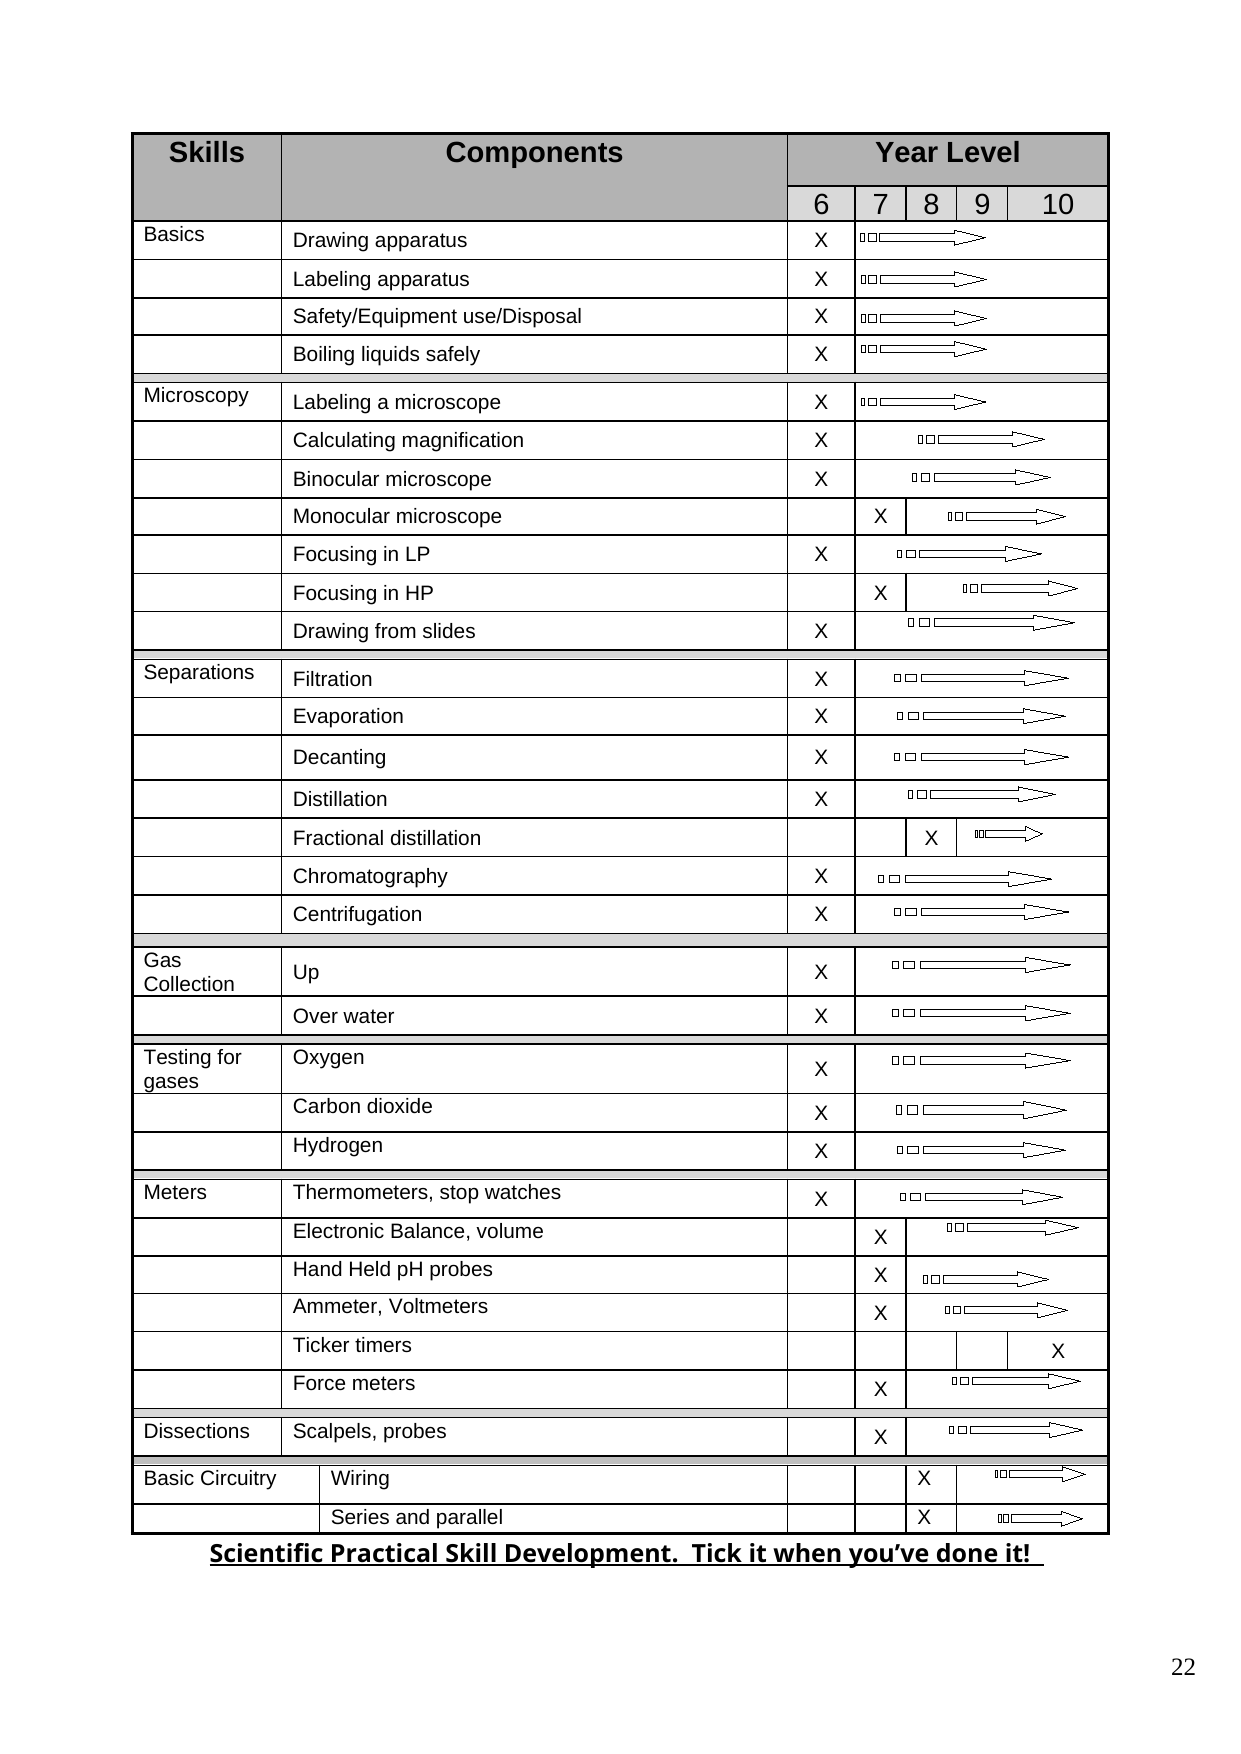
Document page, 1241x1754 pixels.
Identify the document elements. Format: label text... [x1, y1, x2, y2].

table_cell [856, 948, 1107, 995]
table_cell X [856, 1257, 905, 1292]
table_cell X [856, 1371, 905, 1408]
table_cell Ticker timers [282, 1332, 787, 1369]
table_cell [787, 651, 855, 658]
table_cell [957, 1505, 1107, 1532]
table_cell [856, 857, 1107, 894]
table_cell [134, 698, 281, 734]
table_cell [957, 374, 1008, 382]
table_cell [787, 1409, 855, 1417]
table_cell Wiring [320, 1466, 787, 1503]
table_cell [788, 1219, 854, 1255]
table_cell [134, 460, 281, 497]
table_cell [856, 698, 1107, 734]
table_cell X [788, 781, 854, 817]
table_cell Focusing in HP [282, 574, 787, 611]
table_cell [134, 819, 281, 856]
table_cell Testing for gases [134, 1045, 281, 1092]
table_cell [281, 651, 787, 658]
table_cell X [788, 383, 854, 420]
table_cell X [788, 336, 854, 372]
table_cell Boiling liquids safely [282, 336, 787, 372]
table_cell Calculating magnification [282, 422, 787, 458]
table_cell [134, 574, 281, 611]
table_cell [134, 651, 281, 658]
table_cell [1008, 1409, 1107, 1417]
table_cell Safety/Equipment use/Disposal [282, 299, 787, 334]
table_cell X [907, 819, 956, 856]
table_cell [856, 1332, 905, 1369]
table_cell [855, 1171, 906, 1178]
table_cell [855, 374, 906, 382]
table_cell [907, 499, 1107, 534]
table_cell [134, 422, 281, 458]
table_cell Binocular microscope [282, 460, 787, 497]
table_cell [907, 1332, 956, 1369]
table_cell [957, 1036, 1008, 1043]
table_cell Drawing apparatus [282, 222, 787, 259]
table_cell [957, 819, 1107, 856]
table_cell [788, 1418, 854, 1455]
table_cell [906, 1036, 957, 1043]
table_cell Hand Held pH probes [282, 1257, 787, 1292]
table_cell [134, 612, 281, 649]
table_cell [134, 260, 281, 297]
table_cell [957, 1409, 1008, 1417]
table_cell [907, 1418, 1107, 1455]
table_cell [788, 1505, 854, 1532]
table_cell 8 [907, 187, 956, 220]
table_cell X [788, 612, 854, 649]
table_cell Up [282, 948, 787, 995]
table_cell [856, 819, 905, 856]
table_cell [281, 1409, 787, 1417]
table_cell [856, 299, 1107, 334]
table_cell [134, 536, 281, 572]
table_cell [957, 1171, 1008, 1178]
table_cell 7 [856, 187, 905, 220]
table_cell [906, 651, 957, 658]
table_cell [134, 1171, 281, 1178]
table_cell [134, 1371, 281, 1408]
table_cell X [907, 1466, 956, 1503]
table_cell [134, 1094, 281, 1131]
table_cell [134, 1036, 281, 1043]
table_cell [788, 1371, 854, 1408]
table_cell Dissections [134, 1418, 281, 1455]
table_cell [1008, 651, 1107, 658]
table_header Year Level [788, 135, 1107, 185]
table_cell X [788, 857, 854, 894]
table_cell [788, 574, 854, 611]
table_cell Labeling apparatus [282, 260, 787, 297]
table_cell [134, 1294, 281, 1331]
table_cell Over water [282, 997, 787, 1034]
table_cell [134, 1257, 281, 1292]
table_cell 6 [788, 187, 854, 220]
table_cell [134, 857, 281, 894]
table_cell [907, 1257, 1107, 1292]
table_cell X [788, 460, 854, 497]
table_cell Chromatography [282, 857, 787, 894]
table_cell [856, 536, 1107, 572]
table_cell Distillation [282, 781, 787, 817]
table_cell X [1008, 1332, 1107, 1369]
table_cell [1008, 1036, 1107, 1043]
table_cell [787, 1036, 855, 1043]
table_cell [855, 934, 906, 946]
table_cell Basics [134, 222, 281, 259]
table_cell X [788, 1133, 854, 1169]
table_cell Monocular microscope [282, 499, 787, 534]
table_cell Gas Collection [134, 948, 281, 995]
table_cell X [788, 1180, 854, 1217]
table_cell [134, 781, 281, 817]
table_cell Decanting [282, 736, 787, 779]
table_cell [134, 499, 281, 534]
table_cell [906, 1171, 957, 1178]
table_cell [856, 896, 1107, 933]
table_cell [134, 1219, 281, 1255]
table_cell X [788, 698, 854, 734]
table_cell Centrifugation [282, 896, 787, 933]
table_cell [134, 336, 281, 372]
table_cell Filtration [282, 660, 787, 697]
table_cell [957, 934, 1008, 946]
table_cell X [788, 536, 854, 572]
table_cell X [788, 660, 854, 697]
table_cell [856, 1466, 905, 1503]
table_cell [907, 574, 1107, 611]
table_cell [281, 374, 787, 382]
table_cell [788, 1257, 854, 1292]
table_header Skills [134, 135, 281, 220]
table_cell [856, 1505, 905, 1532]
table_cell [787, 934, 855, 946]
table_cell 9 [957, 187, 1007, 220]
table_cell Separations [134, 660, 281, 697]
table_cell [856, 781, 1107, 817]
table_cell [855, 1409, 906, 1417]
table_cell [1008, 1171, 1107, 1178]
table_cell Microscopy [134, 383, 281, 420]
table_cell [856, 422, 1107, 458]
table_cell [856, 1180, 1107, 1217]
table_cell X [788, 1045, 854, 1092]
table_cell X [856, 1219, 905, 1255]
table_cell [134, 1505, 319, 1532]
table_cell [856, 222, 1107, 259]
table_cell [134, 896, 281, 933]
table_cell X [856, 1294, 905, 1331]
table_cell [134, 299, 281, 334]
table_cell X [788, 948, 854, 995]
table_cell [134, 736, 281, 779]
table_cell Series and parallel [320, 1505, 787, 1532]
table_cell [906, 1409, 957, 1417]
table_cell [856, 1133, 1107, 1169]
table_cell Drawing from slides [282, 612, 787, 649]
table_header Components [282, 135, 787, 220]
table_cell [856, 997, 1107, 1034]
table_cell [957, 651, 1008, 658]
table_cell [788, 499, 854, 534]
table_cell Evaporation [282, 698, 787, 734]
table_cell X [788, 222, 854, 259]
table_cell [1008, 934, 1107, 946]
table_cell X [856, 499, 905, 534]
table_cell X [788, 422, 854, 458]
table_cell [788, 819, 854, 856]
table_cell [957, 1466, 1107, 1503]
table_cell [855, 1036, 906, 1043]
table_cell Thermometers, stop watches [282, 1180, 787, 1217]
table_cell [134, 1332, 281, 1369]
table_cell [856, 260, 1107, 297]
table_cell 10 [1008, 187, 1107, 220]
table_cell Scalpels, probes [282, 1418, 787, 1455]
table_cell [281, 1036, 787, 1043]
table_cell Meters [134, 1180, 281, 1217]
table_cell Fractional distillation [282, 819, 787, 856]
table_cell [134, 1409, 281, 1417]
table_cell Focusing in LP [282, 536, 787, 572]
table_cell [907, 1371, 1107, 1408]
table_cell [134, 374, 281, 382]
table_cell Ammeter, Voltmeters [282, 1294, 787, 1331]
table_cell Hydrogen [282, 1133, 787, 1169]
table_cell X [788, 896, 854, 933]
table_cell [906, 934, 957, 946]
table_cell [856, 660, 1107, 697]
table_cell [856, 336, 1107, 372]
table_cell X [907, 1505, 956, 1532]
table_cell [788, 1294, 854, 1331]
table_cell Oxygen [282, 1045, 787, 1092]
table_cell [281, 1171, 787, 1178]
table_cell [957, 1332, 1007, 1369]
table_cell [856, 1094, 1107, 1131]
table_cell [788, 1466, 854, 1503]
table_cell [907, 1219, 1107, 1255]
table_cell Force meters [282, 1371, 787, 1408]
table_cell Basic Circuitry [134, 1466, 319, 1503]
table_cell [856, 383, 1107, 420]
table_cell [1008, 374, 1107, 382]
table_cell [787, 1171, 855, 1178]
table_cell [787, 374, 855, 382]
table_cell [134, 1457, 1107, 1464]
table_cell [856, 736, 1107, 779]
table_cell [281, 934, 787, 946]
table_cell Electronic Balance, volume [282, 1219, 787, 1255]
table_cell [856, 612, 1107, 649]
table_cell [788, 1332, 854, 1369]
table_cell [855, 651, 906, 658]
table_cell X [788, 299, 854, 334]
table_cell X [788, 260, 854, 297]
table_cell [856, 1045, 1107, 1092]
table_cell [906, 374, 957, 382]
table_cell [134, 934, 281, 946]
table_cell X [856, 574, 905, 611]
table_cell [134, 997, 281, 1034]
table_cell X [788, 997, 854, 1034]
table_cell Labeling a microscope [282, 383, 787, 420]
table_cell [907, 1294, 1107, 1331]
text Scientific Practical Skill Development. Tick it when you’ve done it! [44, 335, 1196, 1569]
table_cell [856, 460, 1107, 497]
table_cell X [856, 1418, 905, 1455]
table_cell X [788, 736, 854, 779]
table_cell [134, 1133, 281, 1169]
table_cell Carbon dioxide [282, 1094, 787, 1131]
table_cell X [788, 1094, 854, 1131]
